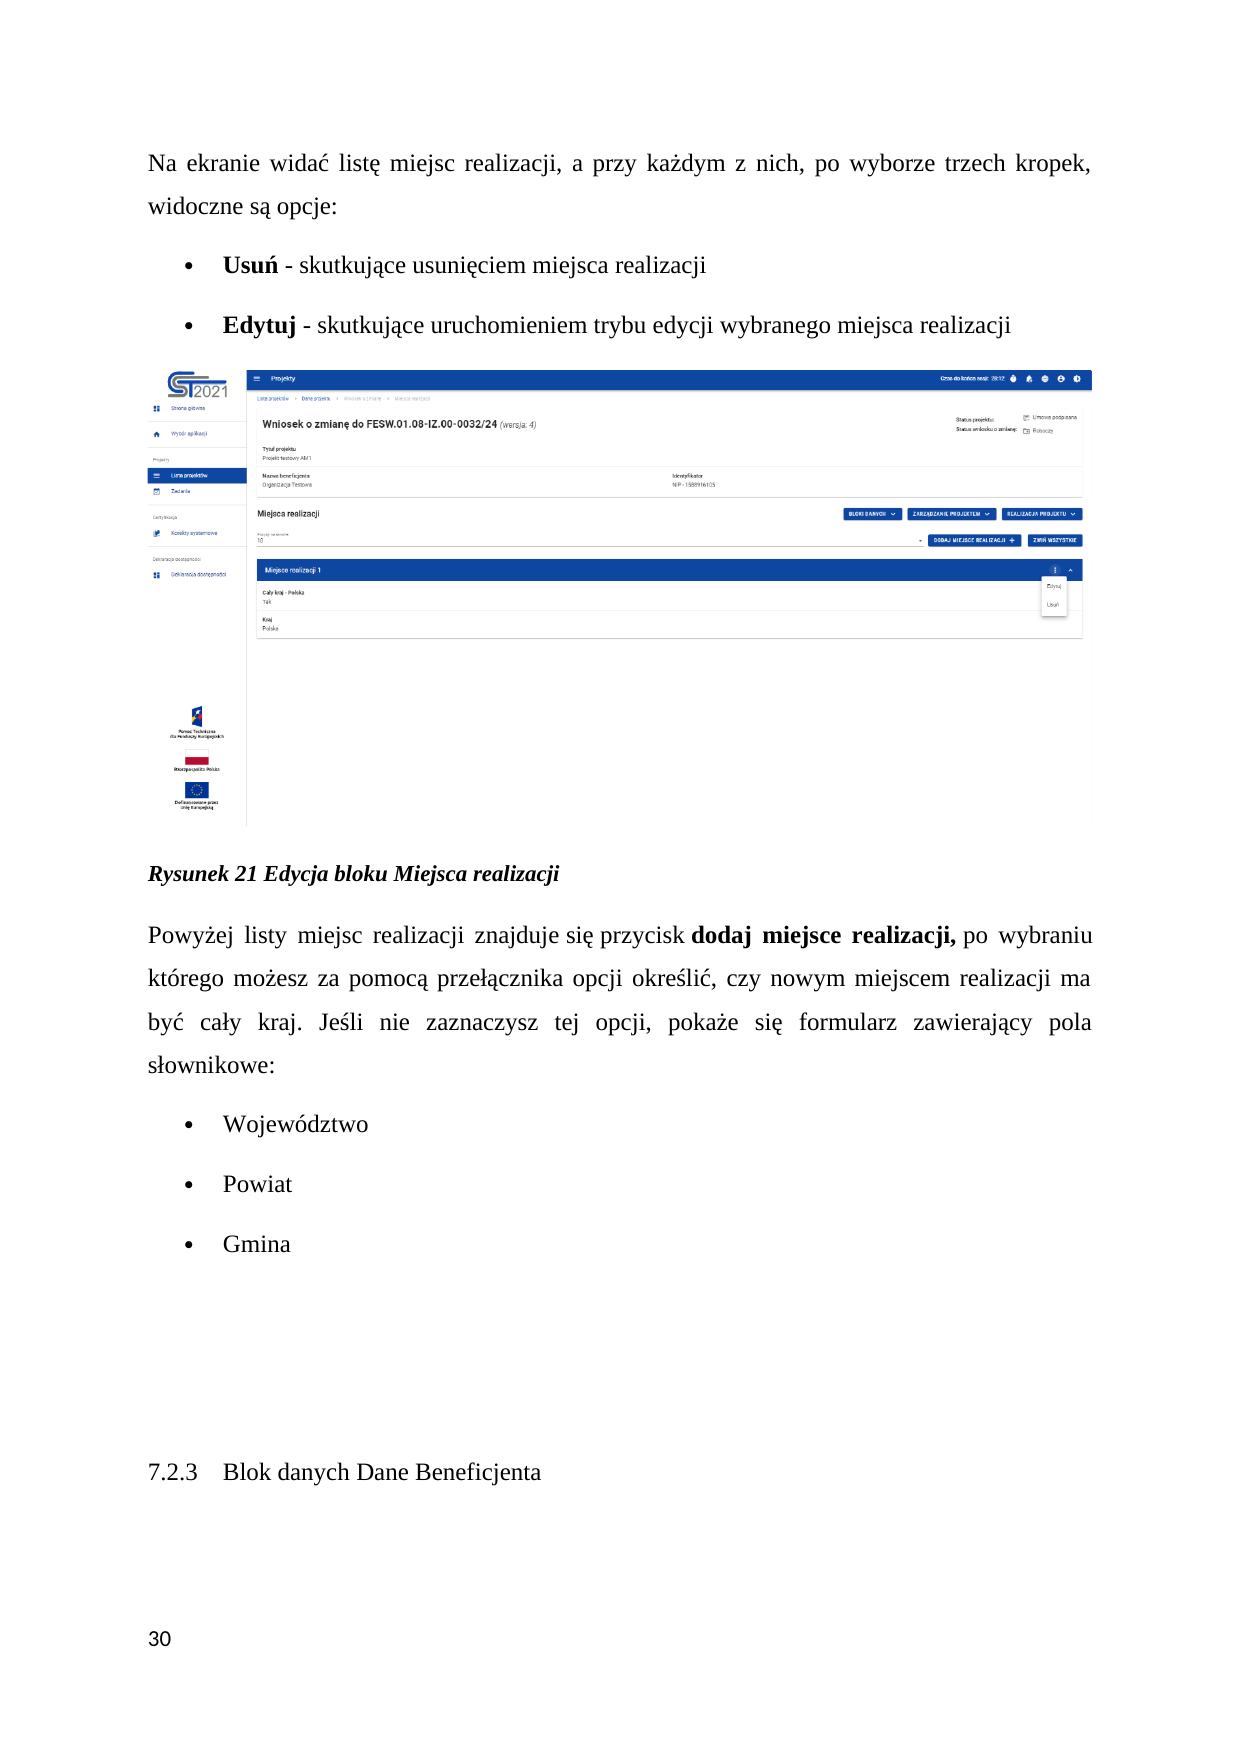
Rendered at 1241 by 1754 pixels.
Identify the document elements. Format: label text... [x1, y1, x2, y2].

list Powiat [185, 1169, 1092, 1198]
list Edytuj - skutkujące uruchomieniem trybu edycji wybranego miejsca realizacji [185, 310, 1092, 339]
list Województwo [185, 1109, 1092, 1138]
text Powyżej listy miejsc realizacji znajduje się przycisk dodaj miejsce realizacji, po wybraniu którego możesz za pomocą przełącznika opcji określić, czy nowym miejscem realizacji ma być cały kraj. Jeśli nie zaznaczysz tej opcji, pokaże się formularz zawierający pola słownikowe: [148, 920, 1092, 1078]
list Gmina [185, 1229, 1092, 1258]
picture [147, 370, 1093, 826]
list Usuń - skutkujące usunięciem miejsca realizacji [185, 251, 1092, 279]
subtitle Blok danych Dane Beneficjenta [148, 1457, 1092, 1486]
text Rysunek 21 Edycja bloku Miejsca realizacji [148, 860, 1092, 886]
text Na ekranie widać listę miejsc realizacji, a przy każdym z nich, po wyborze trzech kropek, widoczne są opcje: [148, 148, 1092, 219]
